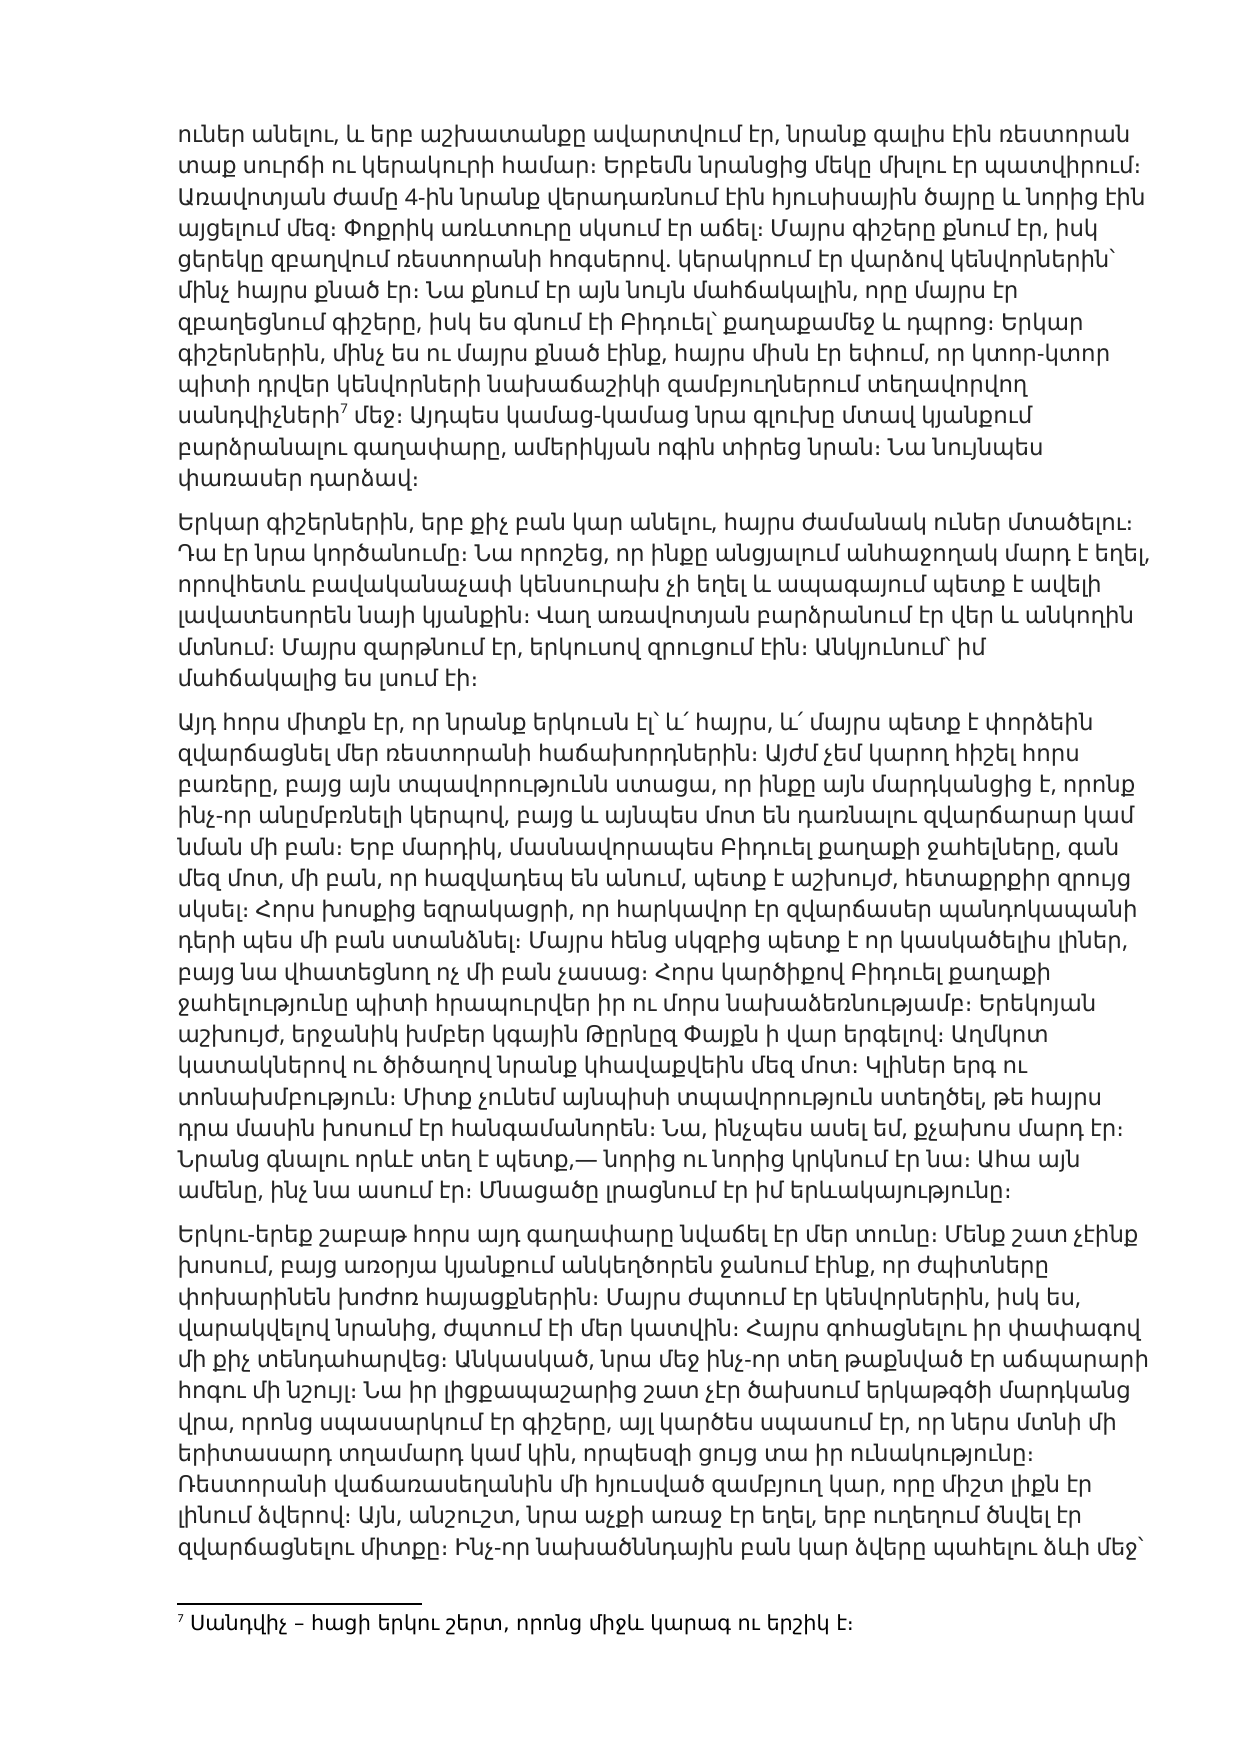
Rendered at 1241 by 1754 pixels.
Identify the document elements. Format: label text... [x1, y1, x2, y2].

text Այդ հորս միտքն էր, որ նրանք երկուսն էլ՝ և՛ հայրս, և՛ մայրս պետք է փորձեին զվարճացնել մեր ռեստորանի հաճախորդներին։ Այժմ չեմ կարող հիշել հորս բառերը, բայց այն տպավորությունն ստացա, որ ինքը այն մարդկանցից է, որոնք ինչ-որ անըմբռնելի կերպով, բայց և այնպես մոտ են դառնալու զվարճարար կամ նման մի բան։ Երբ մարդիկ, մասնավորապես Բիդուել քաղաքի ջահելները, գան մեզ մոտ, մի բան, որ հազվադեպ են անում, պետք է աշխույժ, հետաքրքիր զրույց սկսել։ Հորս խոսքից եզրակացրի, որ հարկավոր էր զվարճասեր պանդոկապանի դերի պես մի բան ստանձնել։ Մայրս հենց սկզբից պետք է որ կասկածելիս լիներ, բայց նա վհատեցնող ոչ մի բան չասաց։ Հորս կարծիքով Բիդուել քաղաքի ջահելությունը պիտի հրապուրվեր իր ու մորս նախաձեռնությամբ։ Երեկոյան աշխույժ, երջանիկ խմբեր կգային Թըրնըզ Փայքն ի վար երգելով։ Աղմկոտ կատակներով ու ծիծաղով նրանք կհավաքվեին մեզ մոտ։ Կլիներ երգ ու տոնախմբություն։ Միտք չունեմ այնպիսի տպավորություն ստեղծել, թե հայրս դրա մասին խոսում էր հանգամանորեն։ Նա, ինչպես ասել եմ, քչախոս մարդ էր։ Նրանց գնալու որևէ տեղ է պետք,— նորից ու նորից կրկնում էր նա։ Ահա այն ամենը, ինչ նա ասում էր։ Մնացածը լրացնում էր իմ երևակայությունը։ [177, 706, 1152, 1206]
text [177, 118, 1152, 493]
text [177, 1218, 1152, 1562]
text Երկար գիշերներին, երբ քիչ բան կար անելու, հայրս ժամանակ ուներ մտածելու։ Դա էր նրա կործանումը։ Նա որոշեց, որ ինքը անցյալում անհաջողակ մարդ է եղել, որովհետև բավականաչափ կենսուրախ չի եղել և ապագայում պետք է ավելի լավատեսորեն նայի կյանքին։ Վաղ առավոտյան բարձրանում էր վեր և անկողին մտնում։ Մայրս զարթնում էր, երկուսով զրուցում էին։ Անկյունում՝ իմ մահճակալից ես լսում էի։ [177, 506, 1152, 693]
